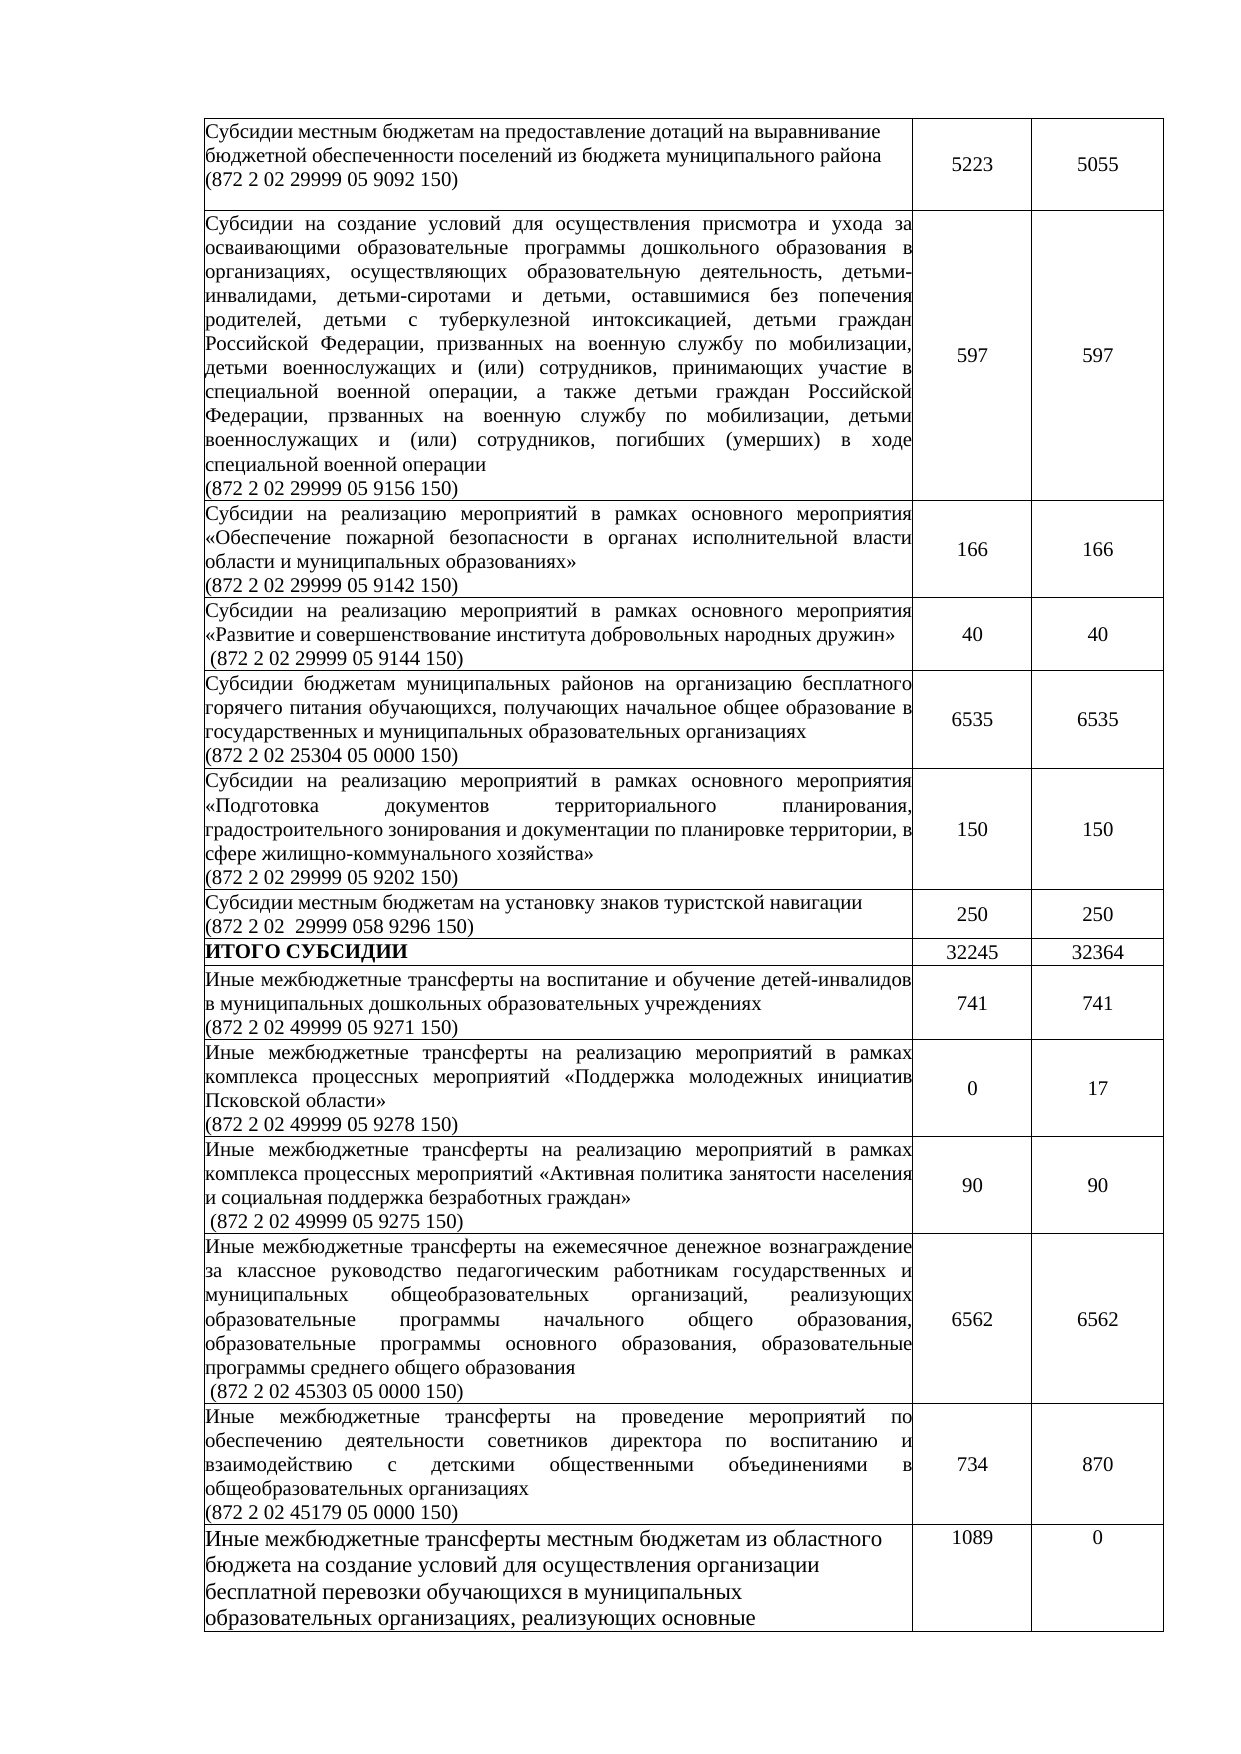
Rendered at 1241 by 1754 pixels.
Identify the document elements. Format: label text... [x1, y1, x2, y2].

table_cell 166 [1032, 501, 1163, 597]
table_cell 597 [1032, 211, 1163, 499]
table_cell 734 [913, 1404, 1031, 1524]
table_cell Иные межбюджетные трансферты на воспитание и обучение детей-инвалидов в муниципальных дошкольных образовательных учреждениях (872 2 02 49999 05 9271 150) [205, 966, 912, 1039]
table_cell 5055 [1032, 119, 1163, 210]
table_cell 870 [1032, 1404, 1163, 1524]
table_cell 597 [913, 211, 1031, 499]
table_cell Субсидии на реализацию мероприятий в рамках основного мероприятия «Подготовка документов территориального планирования, градостроительного зонирования и документации по планировке территории, в сфере жилищно-коммунального хозяйства» (872 2 02 29999 05 9202 150) [205, 769, 912, 889]
table_cell 150 [913, 769, 1031, 889]
table_cell Субсидии на создание условий для осуществления присмотра и ухода за осваивающими образовательные программы дошкольного образования в организациях, осуществляющих образовательную деятельность, детьми-инвалидами, детьми-сиротами и детьми, оставшимися без попечения родителей, детьми с туберкулезной интоксикацией, детьми граждан Российской Федерации, призванных на военную службу по мобилизации, детьми военнослужащих и (или) сотрудников, принимающих участие в специальной военной операции, а также детьми граждан Российской Федерации, прзванных на военную службу по мобилизации, детьми военнослужащих и (или) сотрудников, погибших (умерших) в ходе специальной военной операции (872 2 02 29999 05 9156 150) [205, 211, 912, 499]
table_cell 6535 [913, 671, 1031, 767]
table_cell 1089 [913, 1525, 1031, 1631]
table_cell 90 [1032, 1137, 1163, 1233]
table_cell 150 [1032, 769, 1163, 889]
table_cell 250 [1032, 890, 1163, 938]
table_cell 40 [913, 598, 1031, 670]
table_cell Субсидии на реализацию мероприятий в рамках основного мероприятия «Развитие и совершенствование института добровольных народных дружин» (872 2 02 29999 05 9144 150) [205, 598, 912, 670]
table_cell 741 [1032, 966, 1163, 1039]
table_cell Субсидии на реализацию мероприятий в рамках основного мероприятия «Обеспечение пожарной безопасности в органах исполнительной власти области и муниципальных образованиях» (872 2 02 29999 05 9142 150) [205, 501, 912, 597]
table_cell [205, 1525, 912, 1631]
table_cell 90 [913, 1137, 1031, 1233]
table_cell 6562 [913, 1234, 1031, 1403]
table_cell Иные межбюджетные трансферты на реализацию мероприятий в рамках комплекса процессных мероприятий «Поддержка молодежных инициатив Псковской области» (872 2 02 49999 05 9278 150) [205, 1040, 912, 1136]
table_cell 6535 [1032, 671, 1163, 767]
table_cell 17 [1032, 1040, 1163, 1136]
table_cell 32245 [913, 939, 1031, 965]
table_cell ИТОГО СУБСИДИИ [205, 939, 912, 965]
table_cell 32364 [1032, 939, 1163, 965]
table_cell 0 [913, 1040, 1031, 1136]
table_cell 250 [913, 890, 1031, 938]
table_cell 6562 [1032, 1234, 1163, 1403]
table_cell 741 [913, 966, 1031, 1039]
table_cell Иные межбюджетные трансферты на проведение мероприятий по обеспечению деятельности советников директора по воспитанию и взаимодействию с детскими общественными объединениями в общеобразовательных организациях (872 2 02 45179 05 0000 150) [205, 1404, 912, 1524]
table_cell 40 [1032, 598, 1163, 670]
table_cell Иные межбюджетные трансферты на ежемесячное денежное вознаграждение за классное руководство педагогическим работникам государственных и муниципальных общеобразовательных организаций, реализующих образовательные программы начального общего образования, образовательные программы основного образования, образовательные программы среднего общего образования (872 2 02 45303 05 0000 150) [205, 1234, 912, 1403]
table_cell Субсидии местным бюджетам на установку знаков туристской навигации (872 2 02 29999 058 9296 150) [205, 890, 912, 938]
table_cell 0 [1032, 1525, 1163, 1631]
table_cell 166 [913, 501, 1031, 597]
table_cell Субсидии местным бюджетам на предоставление дотаций на выравнивание бюджетной обеспеченности поселений из бюджета муниципального района (872 2 02 29999 05 9092 150) [205, 119, 912, 210]
table_cell Субсидии бюджетам муниципальных районов на организацию бесплатного горячего питания обучающихся, получающих начальное общее образование в государственных и муниципальных образовательных организациях (872 2 02 25304 05 0000 150) [205, 671, 912, 767]
table_cell 5223 [913, 119, 1031, 210]
table_cell Иные межбюджетные трансферты на реализацию мероприятий в рамках комплекса процессных мероприятий «Активная политика занятости населения и социальная поддержка безработных граждан» (872 2 02 49999 05 9275 150) [205, 1137, 912, 1233]
